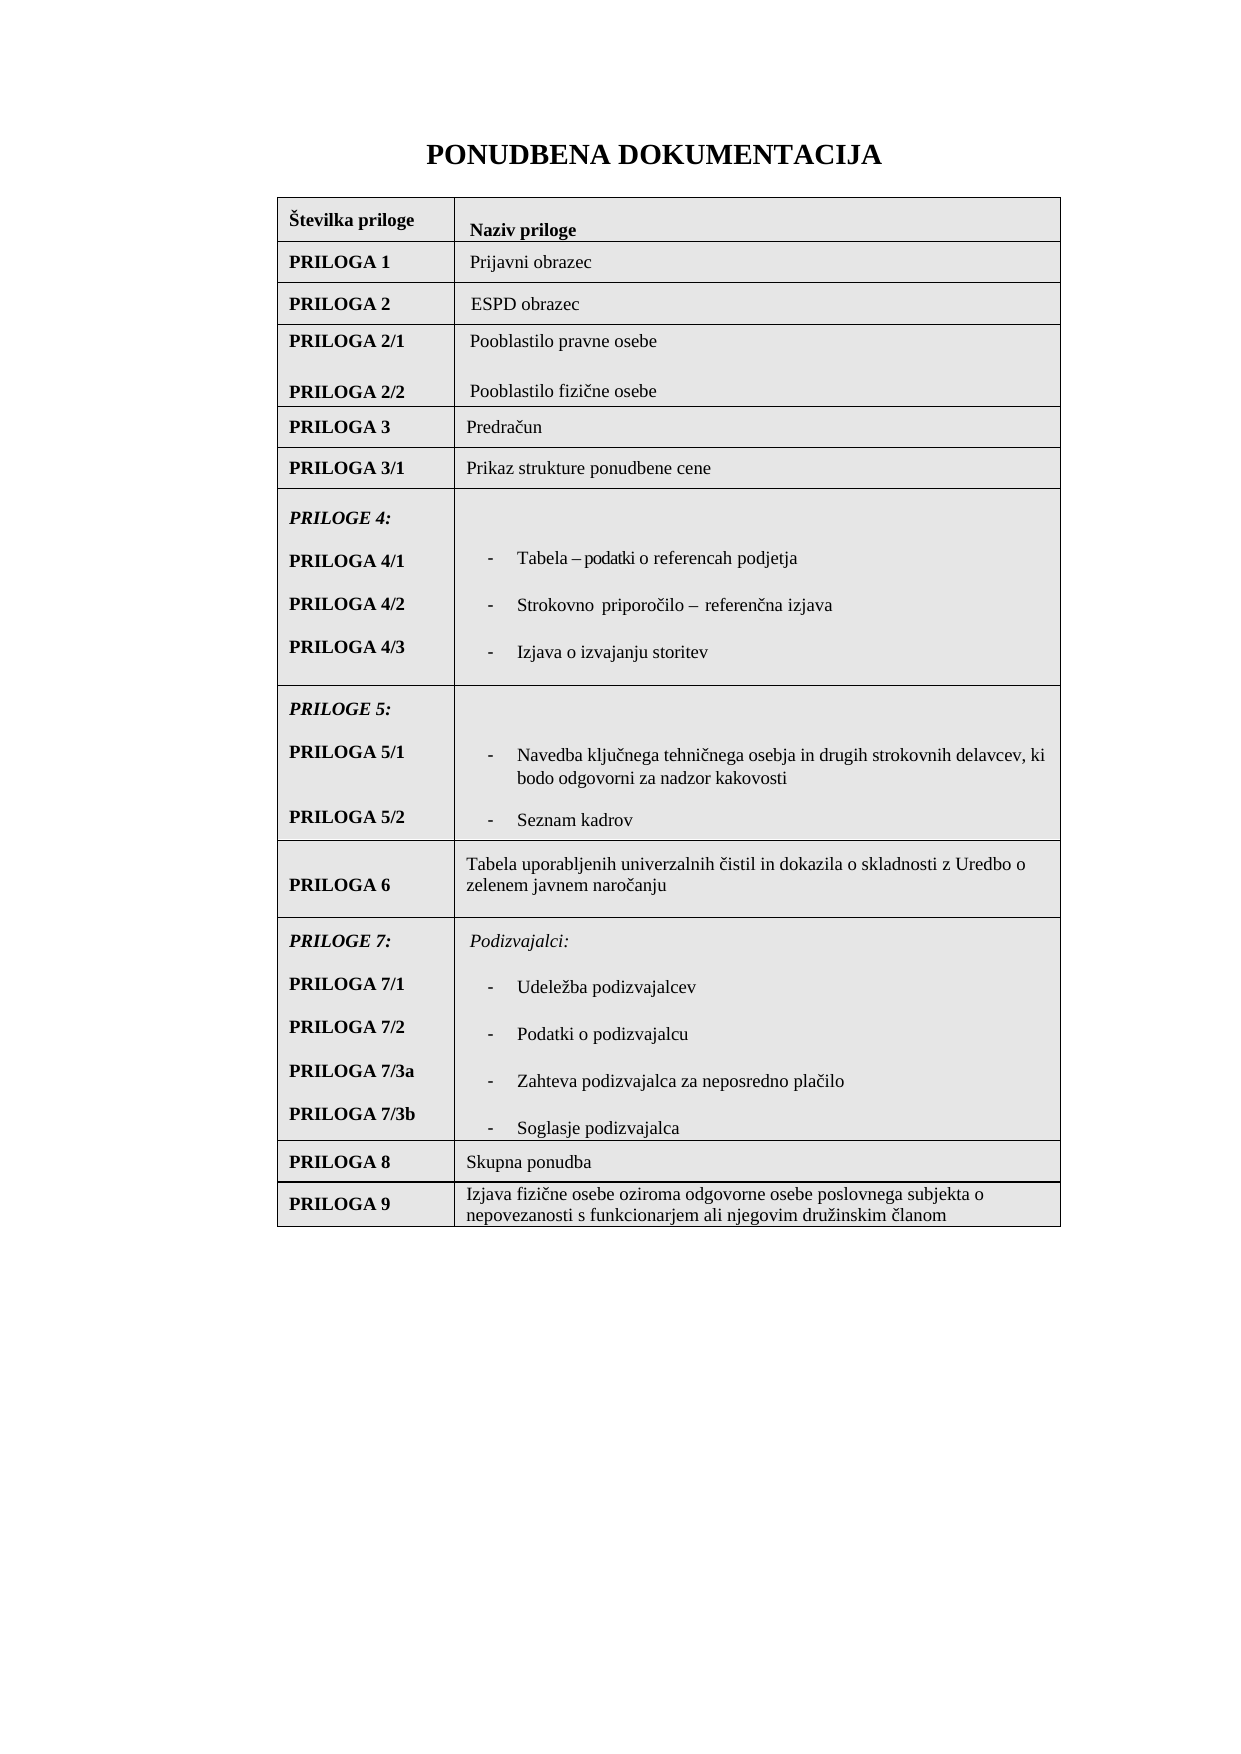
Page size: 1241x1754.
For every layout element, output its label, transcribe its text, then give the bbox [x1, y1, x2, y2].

table_cell Prikaz strukture ponudbene cene [455, 448, 1060, 488]
table_cell Skupna ponudba [455, 1141, 1060, 1181]
table_cell Pooblastilo pravne osebe Pooblastilo fizične osebe [455, 325, 1060, 406]
table_cell PRILOGA 2 [278, 283, 454, 324]
text PONUDBENA DOKUMENTACIJA [186, 137, 1122, 170]
table_cell PRILOGA 3 [278, 407, 454, 447]
table_cell Navedba ključnega tehničnega osebja in drugih strokovnih delavcev, ki bodo odgovorni za nadzor kakovosti Seznam kadrov [455, 686, 1060, 839]
table_cell Podizvajalci: Udeležba podizvajalcev Podatki o podizvajalcu Zahteva podizvajalca za neposredno plačilo Soglasje podizvajalca [455, 918, 1060, 1140]
table_cell Tabela uporabljenih univerzalnih čistil in dokazila o skladnosti z Uredbo o zelenem javnem naročanju [455, 841, 1060, 917]
table_cell PRILOGA 3/1 [278, 448, 454, 488]
table_cell Izjava fizične osebe oziroma odgovorne osebe poslovnega subjekta o nepovezanosti s funkcionarjem ali njegovim družinskim članom [455, 1183, 1060, 1226]
table_cell PRILOGA 1 [278, 242, 454, 282]
table_cell Predračun [455, 407, 1060, 447]
table_cell PRILOGE 4: PRILOGA 4/1 PRILOGA 4/2 PRILOGA 4/3 [278, 489, 454, 685]
table_cell PRILOGE 7: PRILOGA 7/1 PRILOGA 7/2 PRILOGA 7/3a PRILOGA 7/3b [278, 918, 454, 1140]
table_cell PRILOGE 5: PRILOGA 5/1 PRILOGA 5/2 [278, 686, 454, 839]
table_cell PRILOGA 2/1 PRILOGA 2/2 [278, 325, 454, 406]
table_cell ESPD obrazec [455, 283, 1060, 324]
table_cell PRILOGA 8 [278, 1141, 454, 1181]
table_cell Tabela – podatki o referencah podjetja Strokovno priporočilo – referenčna izjava Izjava o izvajanju storitev [455, 489, 1060, 685]
table_cell Prijavni obrazec [455, 242, 1060, 282]
table_header Naziv priloge [455, 198, 1060, 241]
table_cell PRILOGA 9 [278, 1183, 454, 1226]
table_cell PRILOGA 6 [278, 841, 454, 917]
table_header Številka priloge [278, 198, 454, 241]
